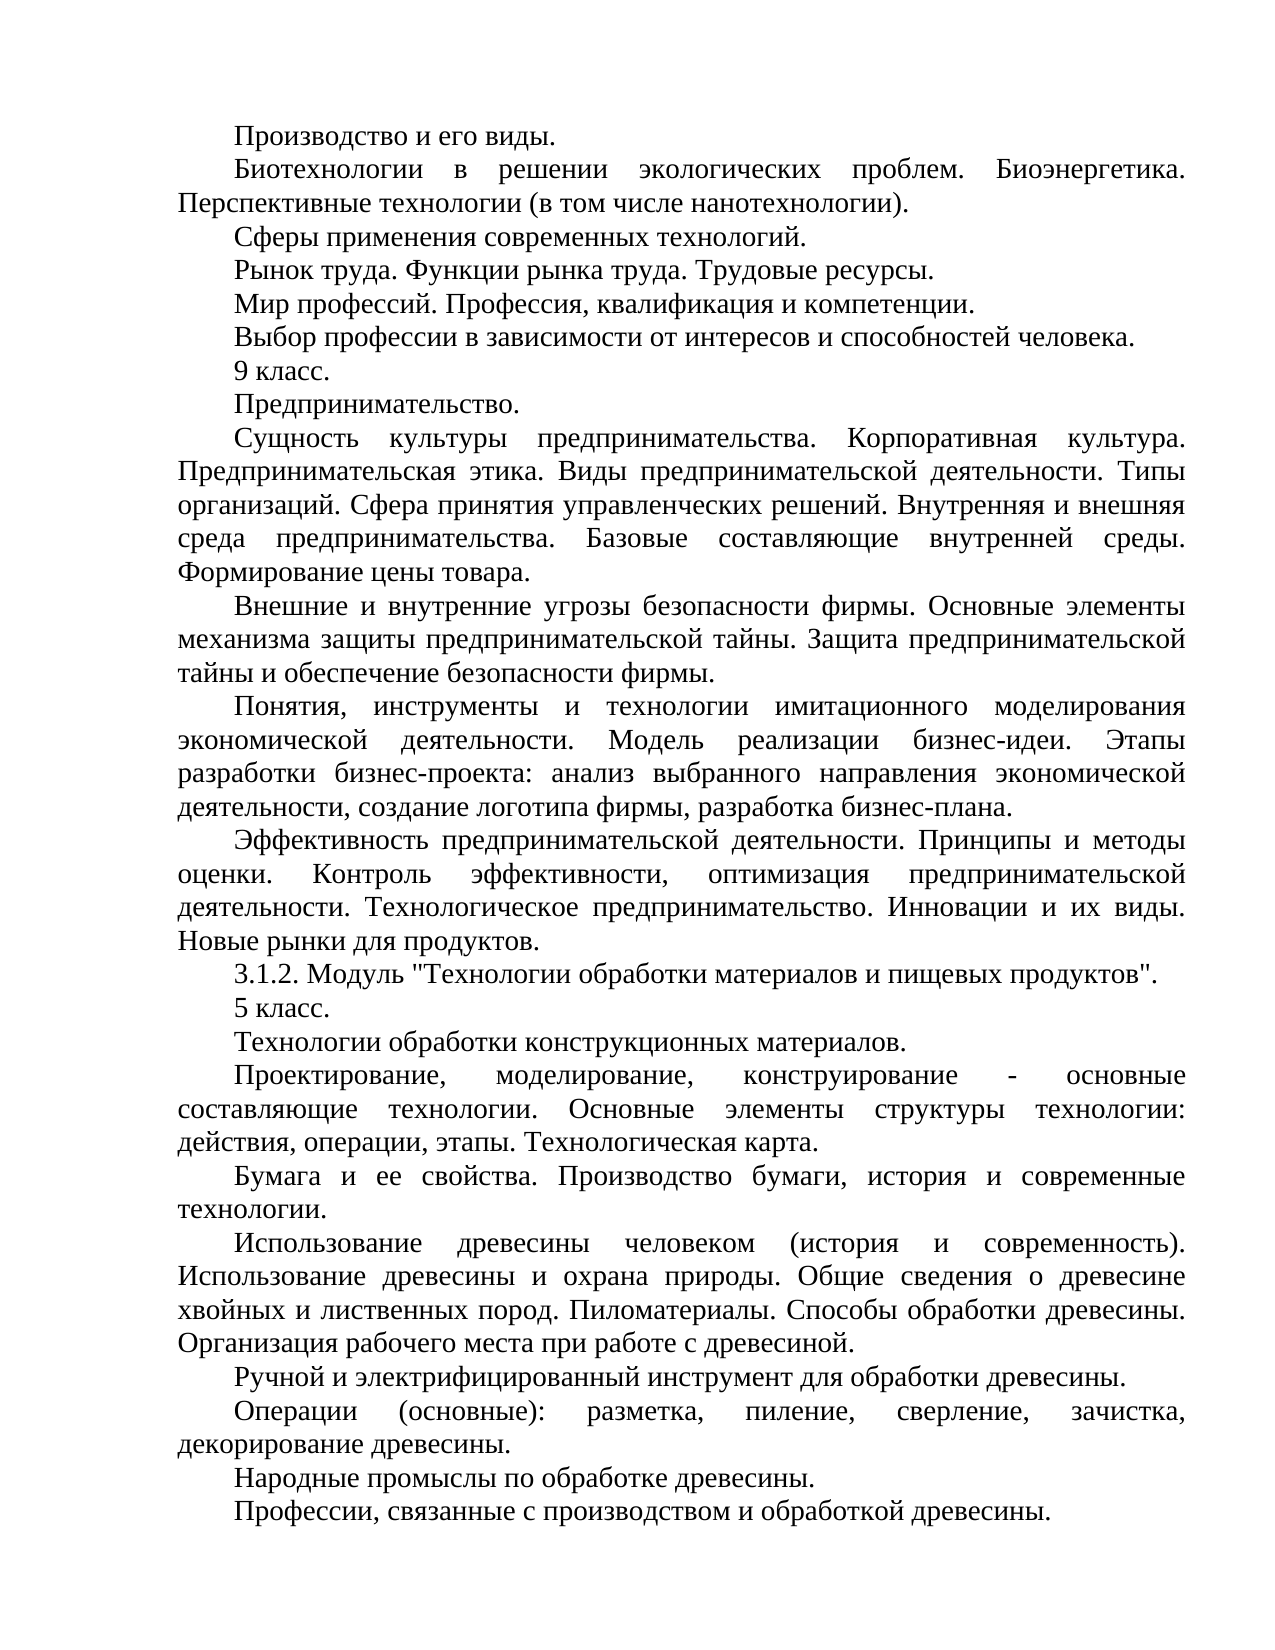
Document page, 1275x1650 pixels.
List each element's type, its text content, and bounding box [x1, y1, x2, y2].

text Народные промыслы по обработке древесины. [177, 1460, 1186, 1493]
text Ручной и электрифицированный инструмент для обработки древесины. [177, 1359, 1186, 1393]
text 5 класс. [177, 990, 1186, 1024]
text Выбор профессии в зависимости от интересов и способностей человека. [177, 319, 1186, 353]
text Бумага и ее свойства. Производство бумаги, история и современные технологии. [177, 1158, 1186, 1225]
text Профессии, связанные с производством и обработкой древесины. [177, 1493, 1186, 1527]
text Использование древесины человеком (история и современность). Использование древесины и охрана природы. Общие сведения о древесине хвойных и лиственных пород. Пиломатериалы. Способы обработки древесины. Организация рабочего места при работе с древесиной. [177, 1225, 1186, 1359]
text Сущность культуры предпринимательства. Корпоративная культура. Предпринимательская этика. Виды предпринимательской деятельности. Типы организаций. Сфера принятия управленческих решений. Внутренняя и внешняя среда предпринимательства. Базовые составляющие внутренней среды. Формирование цены товара. [177, 420, 1186, 588]
text Операции (основные): разметка, пиление, сверление, зачистка, декорирование древесины. [177, 1393, 1186, 1460]
text Сферы применения современных технологий. [177, 219, 1186, 252]
text Биотехнологии в решении экологических проблем. Биоэнергетика. Перспективные технологии (в том числе нанотехнологии). [177, 152, 1186, 219]
text Внешние и внутренние угрозы безопасности фирмы. Основные элементы механизма защиты предпринимательской тайны. Защита предпринимательской тайны и обеспечение безопасности фирмы. [177, 588, 1186, 688]
text Проектирование, моделирование, конструирование - основные составляющие технологии. Основные элементы структуры технологии: действия, операции, этапы. Технологическая карта. [177, 1057, 1186, 1158]
text Производство и его виды. [177, 118, 1186, 152]
text 9 класс. [177, 353, 1186, 386]
text Мир профессий. Профессия, квалификация и компетенции. [177, 286, 1186, 319]
text 3.1.2. Модуль "Технологии обработки материалов и пищевых продуктов". [177, 957, 1186, 990]
text Эффективность предпринимательской деятельности. Принципы и методы оценки. Контроль эффективности, оптимизация предпринимательской деятельности. Технологическое предпринимательство. Инновации и их виды. Новые рынки для продуктов. [177, 822, 1186, 957]
text Технологии обработки конструкционных материалов. [177, 1024, 1186, 1057]
text Понятия, инструменты и технологии имитационного моделирования экономической деятельности. Модель реализации бизнес-идеи. Этапы разработки бизнес-проекта: анализ выбранного направления экономической деятельности, создание логотипа фирмы, разработка бизнес-плана. [177, 688, 1186, 822]
text Рынок труда. Функции рынка труда. Трудовые ресурсы. [177, 252, 1186, 286]
text Предпринимательство. [177, 386, 1186, 420]
